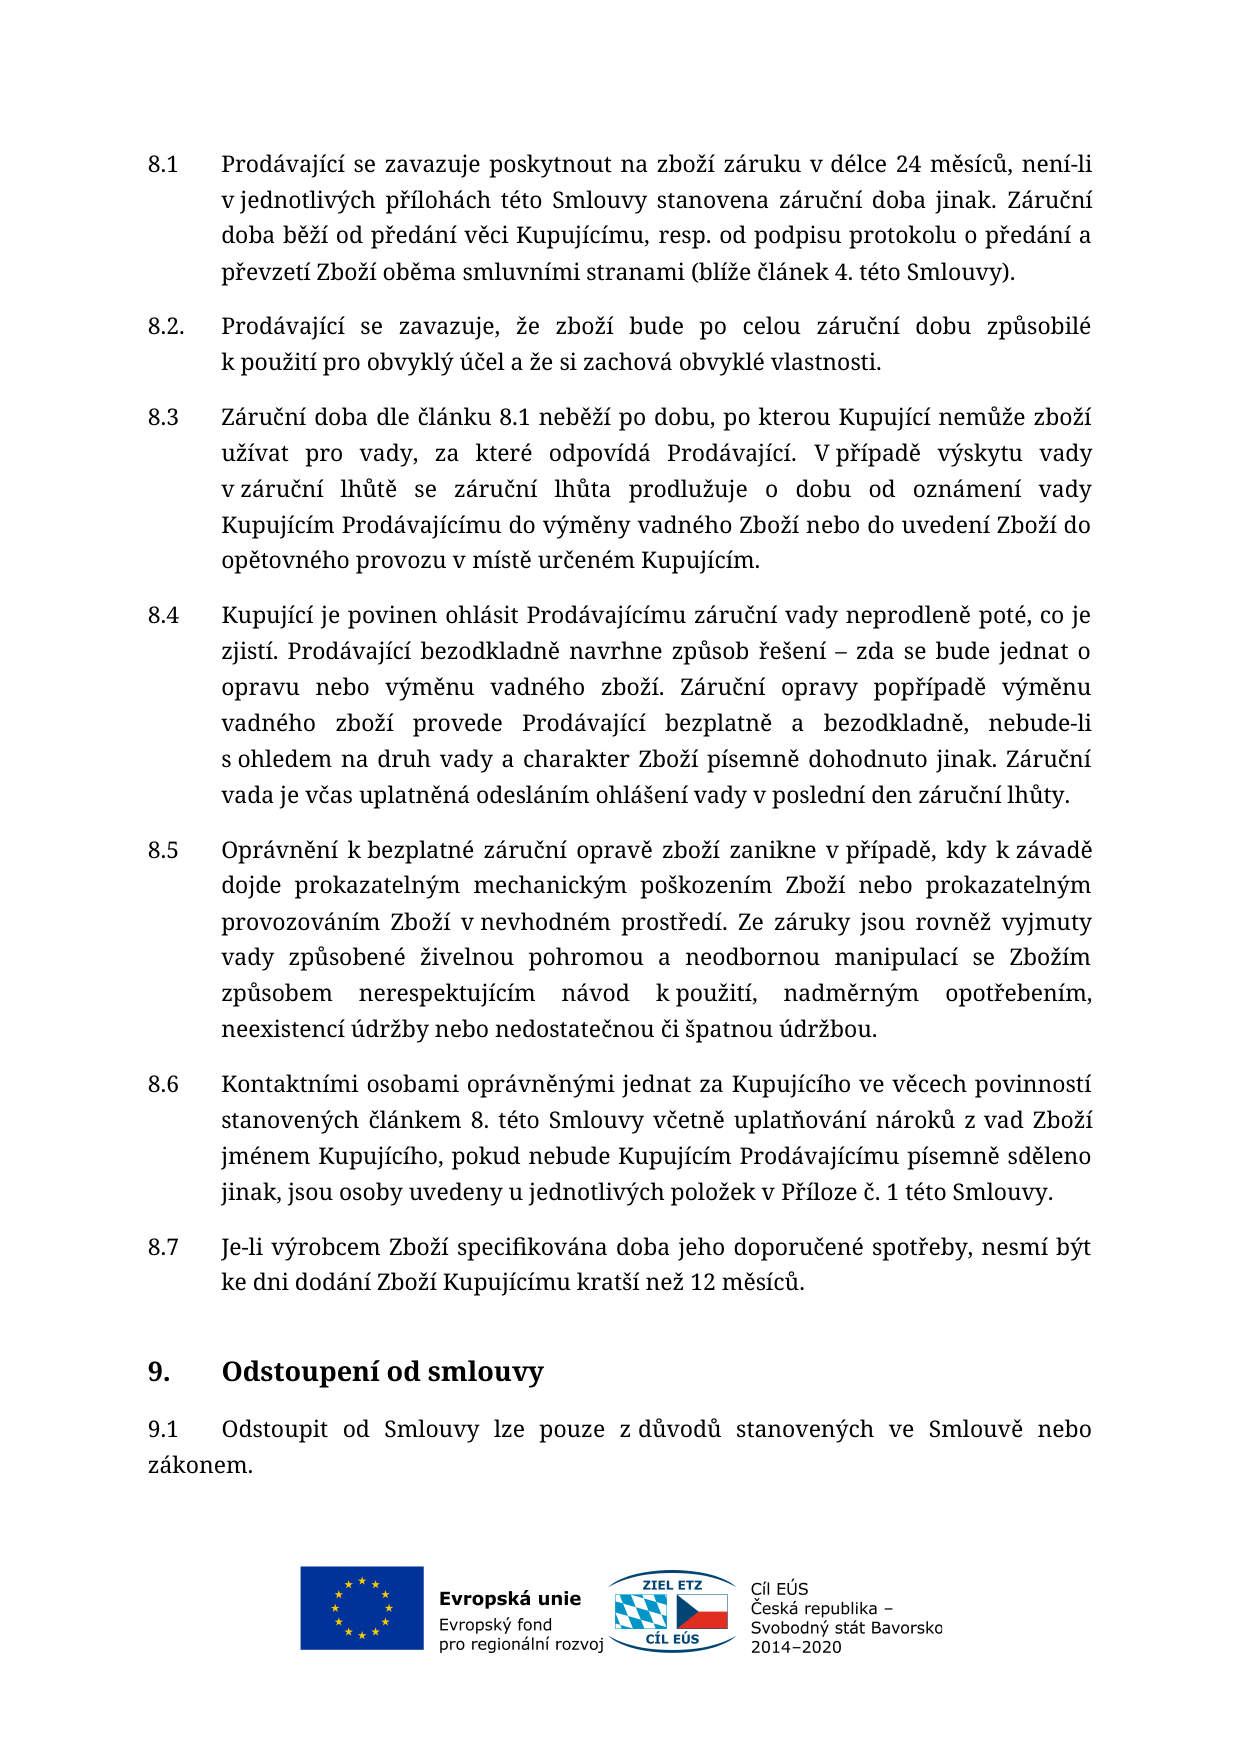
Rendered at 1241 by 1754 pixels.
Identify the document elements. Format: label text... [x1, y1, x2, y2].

text 8.1 Prodávající se zavazuje poskytnout na zboží záruku v délce 24 měsíců, není-li v jednotlivých přílohách této Smlouvy stanovena záruční doba jinak. Záruční doba běží od předání věci Kupujícímu, resp. od podpisu protokolu o předání a převzetí Zboží oběma smluvními stranami (blíže článek 4. této Smlouvy). [148, 148, 1093, 287]
picture [298, 1564, 943, 1653]
text 9. Odstoupení od smlouvy [148, 1352, 1093, 1389]
text 8.5 Oprávnění k bezplatné záruční opravě zboží zanikne v případě, kdy k závadě dojde prokazatelným mechanickým poškozením Zboží nebo prokazatelným provozováním Zboží v nevhodném prostředí. Ze záruky jsou rovněž vyjmuty vady způsobené živelnou pohromou a neodbornou manipulací se Zbožím způsobem nerespektujícím návod k použití, nadměrným opotřebením, neexistencí údržby nebo nedostatečnou či špatnou údržbou. [148, 833, 1093, 1044]
text 8.6 Kontaktními osobami oprávněnými jednat za Kupujícího ve věcech povinností stanovených článkem 8. této Smlouvy včetně uplatňování nároků z vad Zboží jménem Kupujícího, pokud nebude Kupujícím Prodávajícímu písemně sděleno jinak, jsou osoby uvedeny u jednotlivých položek v Příloze č. 1 této Smlouvy. [148, 1068, 1093, 1207]
text 8.7 Je-li výrobcem Zboží specifikována doba jeho doporučené spotřeby, nesmí být ke dni dodání Zboží Kupujícímu kratší než 12 měsíců. [148, 1230, 1093, 1298]
text 8.2. Prodávající se zavazuje, že zboží bude po celou záruční dobu způsobilé k použití pro obvyklý účel a že si zachová obvyklé vlastnosti. [148, 310, 1093, 377]
text 9.1 Odstoupit od Smlouvy lze pouze z důvodů stanovených ve Smlouvě nebo zákonem. [148, 1413, 1093, 1481]
text 8.3 Záruční doba dle článku 8.1 neběží po dobu, po kterou Kupující nemůže zboží užívat pro vady, za které odpovídá Prodávající. V případě výskytu vady v záruční lhůtě se záruční lhůta prodlužuje o dobu od oznámení vady Kupujícím Prodávajícímu do výměny vadného Zboží nebo do uvedení Zboží do opětovného provozu v místě určeném Kupujícím. [148, 401, 1093, 576]
text 8.4 Kupující je povinen ohlásit Prodávajícímu záruční vady neprodleně poté, co je zjistí. Prodávající bezodkladně navrhne způsob řešení – zda se bude jednat o opravu nebo výměnu vadného zboží. Záruční opravy popřípadě výměnu vadného zboží provede Prodávající bezplatně a bezodkladně, nebude-li s ohledem na druh vady a charakter Zboží písemně dohodnuto jinak. Záruční vada je včas uplatněná odesláním ohlášení vady v poslední den záruční lhůty. [148, 599, 1093, 810]
